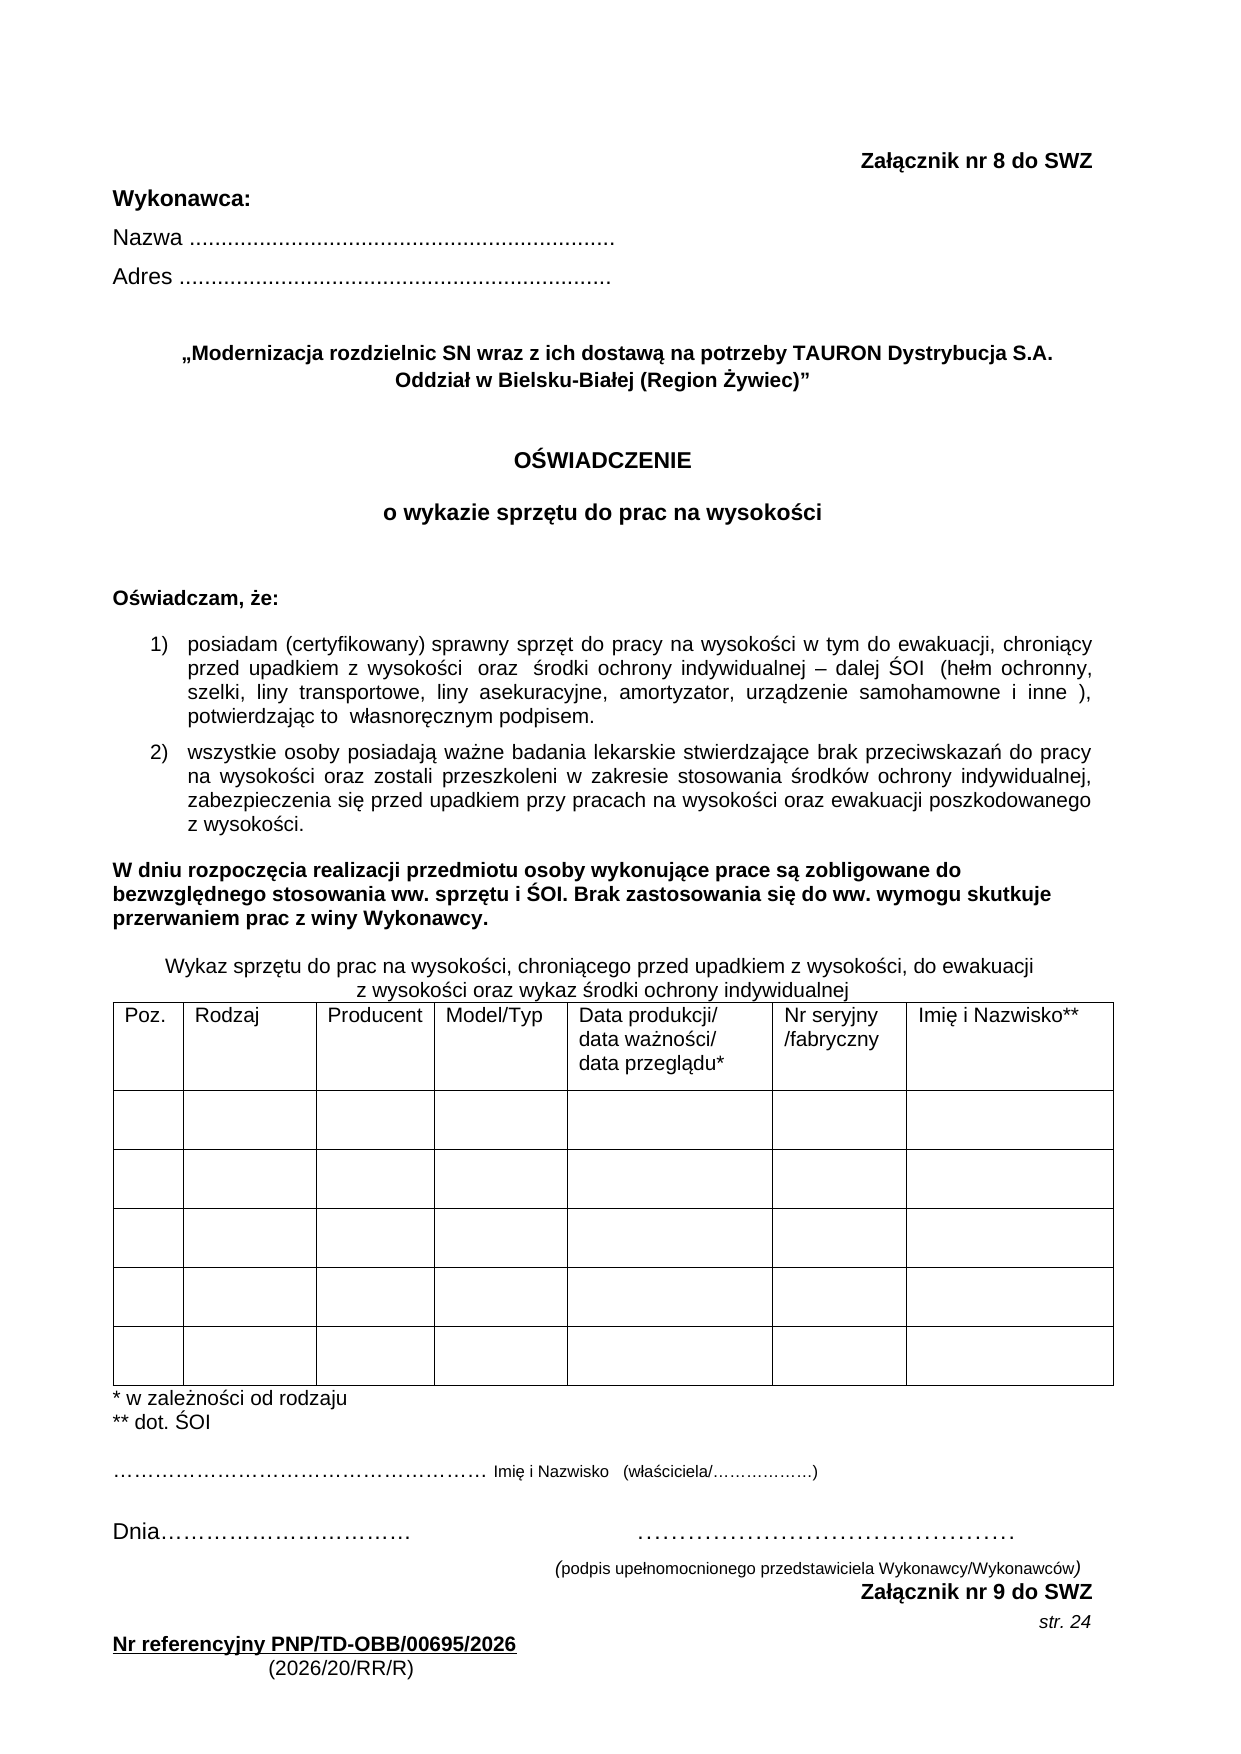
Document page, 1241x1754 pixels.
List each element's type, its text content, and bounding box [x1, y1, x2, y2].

table_cell [184, 1209, 316, 1267]
table_cell [317, 1268, 434, 1326]
table_cell [907, 1091, 1113, 1149]
table_header Data produkcji/ data ważności/ data przeglądu* [568, 1003, 772, 1089]
text ……………………………………………… Imię i Nazwisko (właściciela/………………) [112, 1458, 1093, 1482]
table_cell [114, 1268, 183, 1326]
table_header Model/Typ [435, 1003, 567, 1089]
text „Modernizacja rozdzielnic SN wraz z ich dostawą na potrzeby TAURON Dystrybucja S.A. Oddział w Bielsku-Białej (Region Żywiec)” [112, 341, 1093, 392]
table_cell [907, 1209, 1113, 1267]
table_cell [114, 1327, 183, 1385]
table_header Imię i Nazwisko** [907, 1003, 1113, 1089]
table_cell [435, 1268, 567, 1326]
table_cell [114, 1150, 183, 1208]
table_cell [184, 1327, 316, 1385]
table_cell [773, 1327, 906, 1385]
text (podpis upełnomocnionego przedstawiciela Wykonawcy/Wykonawców) [481, 1557, 1093, 1579]
table_cell [114, 1209, 183, 1267]
text o wykazie sprzętu do prac na wysokości [112, 498, 1093, 525]
table_cell [184, 1268, 316, 1326]
table_header Poz. [114, 1003, 183, 1089]
text Załącznik nr 9 do SWZ [112, 1579, 1093, 1604]
table_cell [435, 1091, 567, 1149]
table_header Rodzaj [184, 1003, 316, 1089]
text ** dot. ŚOI [112, 1410, 1093, 1434]
table_cell [435, 1209, 567, 1267]
table_cell [568, 1268, 772, 1326]
text Wykonawca: [112, 185, 1093, 212]
table_cell [773, 1150, 906, 1208]
text W dniu rozpoczęcia realizacji przedmiotu osoby wykonujące prace są zobligowane do bezwzględnego stosowania ww. sprzętu i ŚOI. Brak zastosowania się do ww. wymogu skutkuje przerwaniem prac z winy Wykonawcy. [112, 858, 1093, 930]
table_cell [317, 1150, 434, 1208]
text Adres .................................................................... [112, 263, 1093, 289]
table_cell [435, 1150, 567, 1208]
list wszystkie osoby posiadają ważne badania lekarskie stwierdzające brak przeciwskazań do pracy na wysokości oraz zostali przeszkoleni w zakresie stosowania środków ochrony indywidualnej, zabezpieczenia się przed upadkiem przy pracach na wysokości oraz ewakuacji poszkodowanego z wysokości. [150, 740, 1093, 836]
text Wykaz sprzętu do prac na wysokości, chroniącego przed upadkiem z wysokości, do ewakuacji z wysokości oraz wykaz środki ochrony indywidualnej [112, 954, 1093, 1002]
table_cell [114, 1091, 183, 1149]
table_cell [317, 1091, 434, 1149]
text OŚWIADCZENIE [112, 447, 1093, 473]
text Załącznik nr 8 do SWZ [112, 148, 1093, 173]
table_cell [773, 1268, 906, 1326]
table_cell [907, 1268, 1113, 1326]
table_cell [907, 1150, 1113, 1208]
table_cell [568, 1091, 772, 1149]
list posiadam (certyfikowany) sprawny sprzęt do pracy na wysokości w tym do ewakuacji, chroniący przed upadkiem z wysokości oraz środki ochrony indywidualnej – dalej ŚOI (hełm ochronny, szelki, liny transportowe, liny asekuracyjne, amortyzator, urządzenie samohamowne i inne ), potwierdzając to własnoręcznym podpisem. [150, 632, 1093, 728]
table_header Nr seryjny /fabryczny [773, 1003, 906, 1089]
table_cell [317, 1209, 434, 1267]
table_cell [435, 1327, 567, 1385]
table_cell [907, 1327, 1113, 1385]
table_cell [773, 1209, 906, 1267]
table_cell [568, 1327, 772, 1385]
table_header Producent [317, 1003, 434, 1089]
text Oświadczam, że: [112, 586, 1093, 610]
table_cell [184, 1150, 316, 1208]
table_cell [773, 1091, 906, 1149]
table_cell [317, 1327, 434, 1385]
table_cell [568, 1150, 772, 1208]
text Nazwa ................................................................... [112, 224, 1093, 251]
table_cell [184, 1091, 316, 1149]
table_cell [568, 1209, 772, 1267]
text * w zależności od rodzaju [112, 1386, 1093, 1410]
text Dnia…………………………… ............................................. [112, 1518, 1093, 1544]
